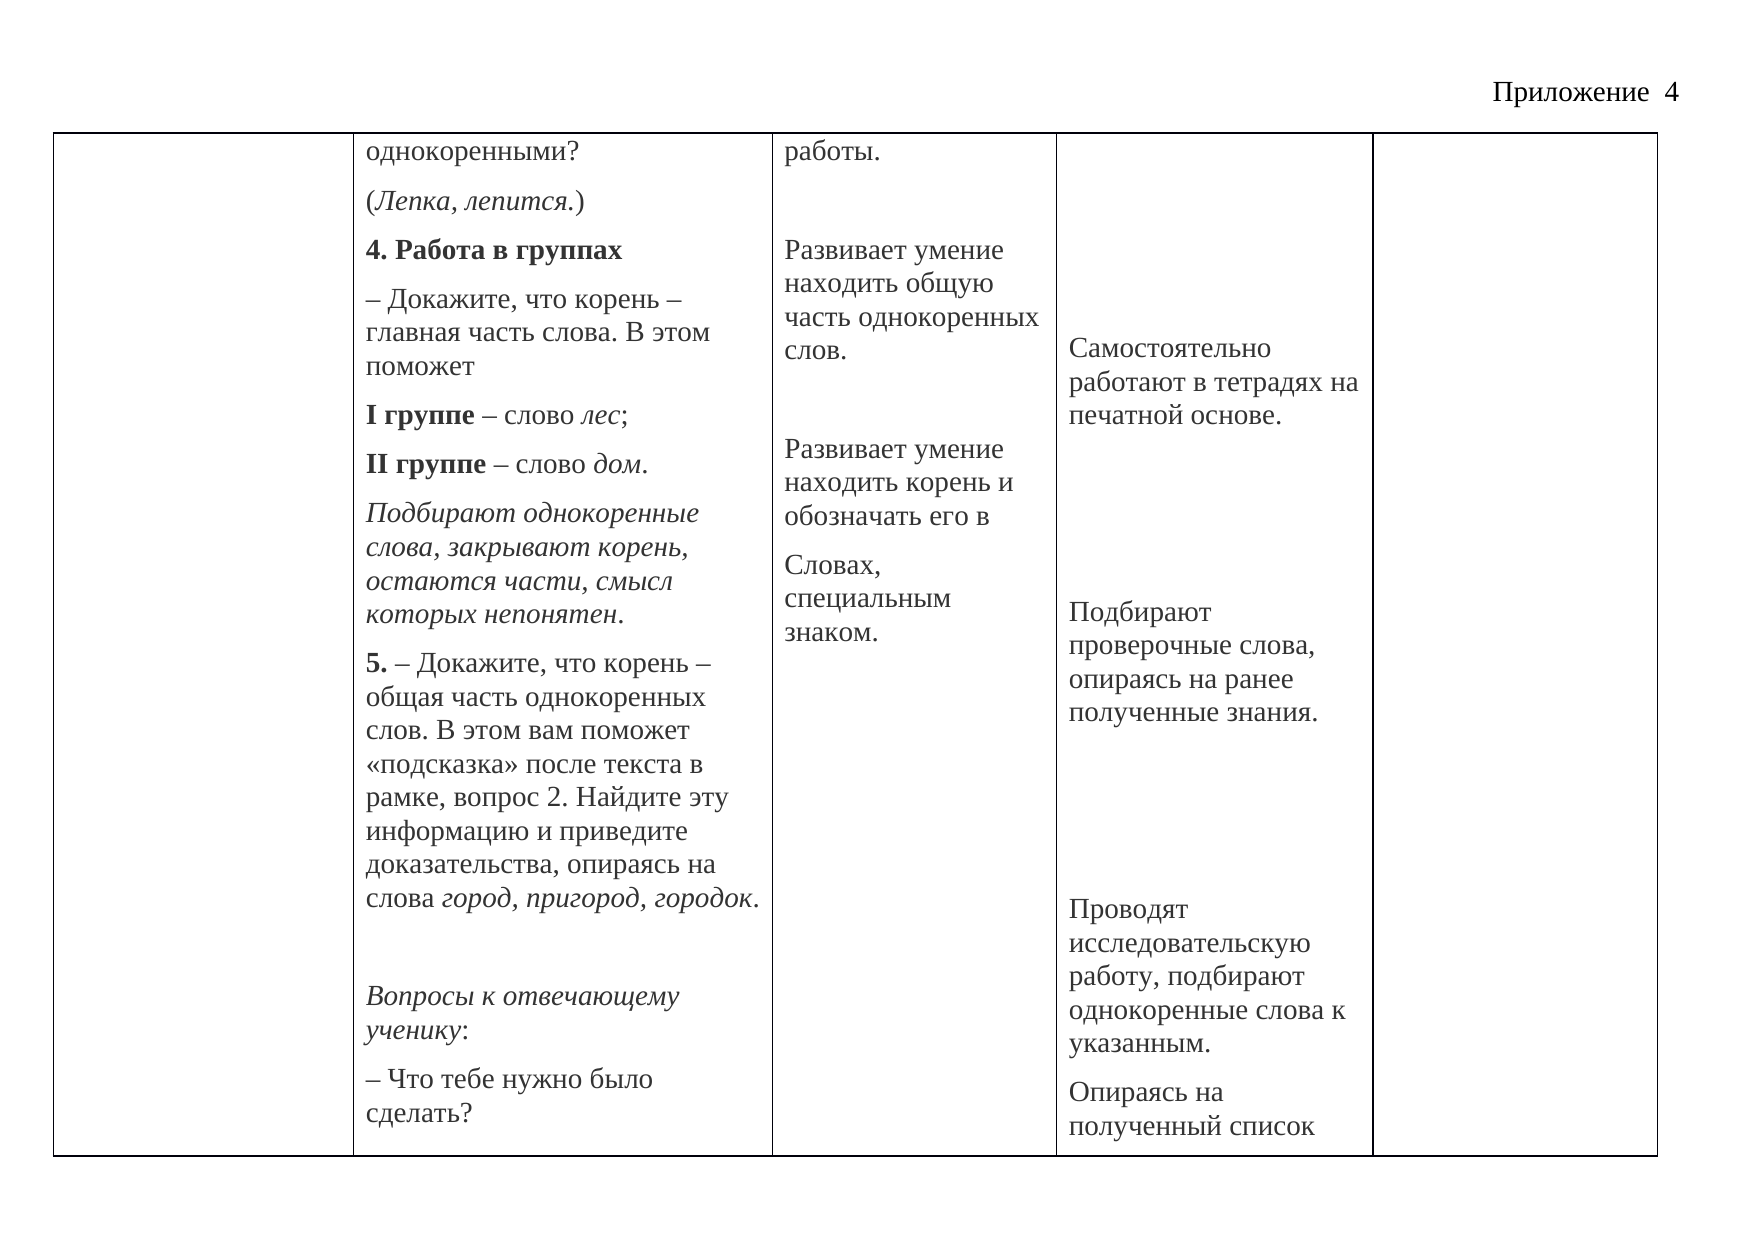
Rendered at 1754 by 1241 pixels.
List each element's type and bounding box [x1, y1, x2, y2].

table_cell [54, 134, 353, 1155]
table_cell [1057, 134, 1372, 1155]
table_cell [1374, 134, 1657, 1155]
table_cell [354, 134, 772, 1155]
table_cell [773, 134, 1056, 1155]
